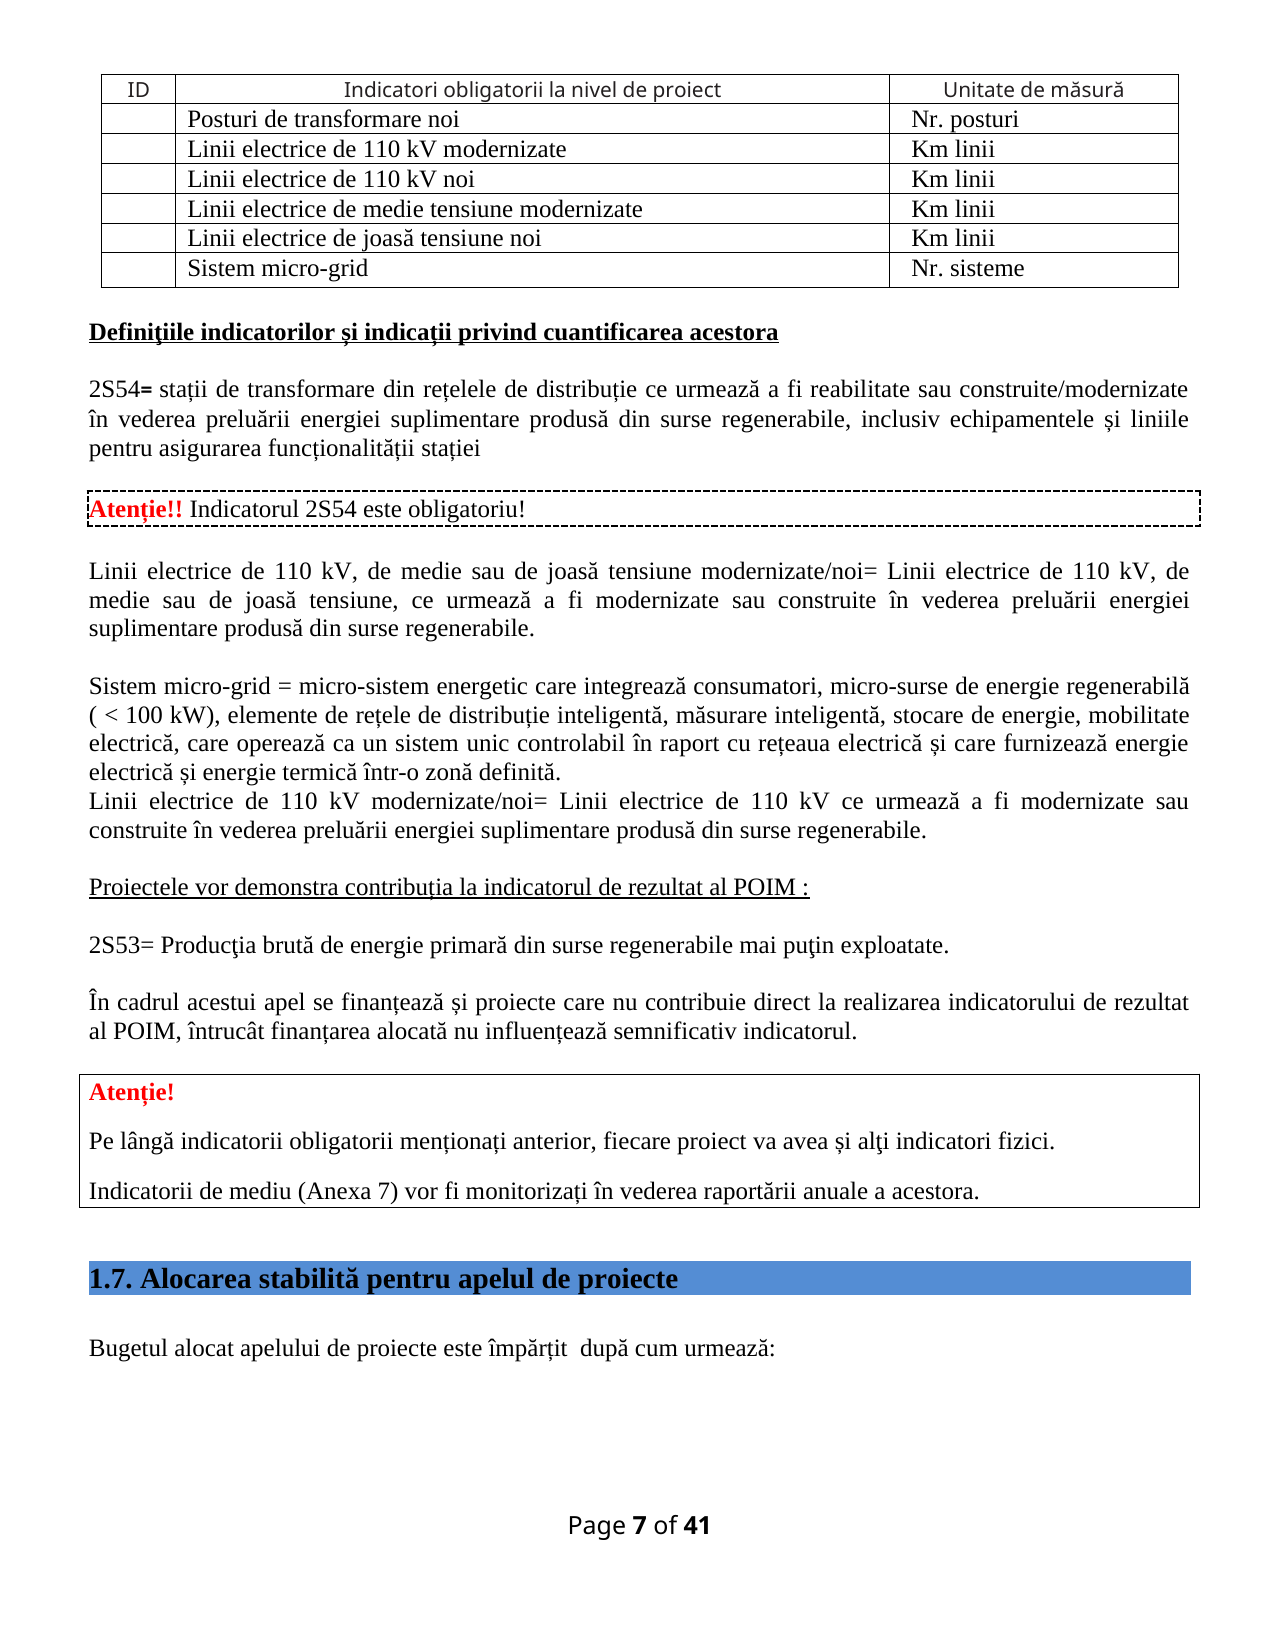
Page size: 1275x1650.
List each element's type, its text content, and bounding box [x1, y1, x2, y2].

table_cell Km linii [890, 224, 1178, 252]
subtitle 1.7. Alocarea stabilită pentru apelul de proiecte [89, 1261, 1191, 1295]
table_cell Linii electrice de joasă tensiune noi [176, 224, 889, 252]
table_cell Km linii [890, 134, 1178, 163]
table_cell [102, 194, 175, 222]
text Sistem micro-grid = micro-sistem energetic care integrează consumatori, micro-surse de energie regenerabilă ( < 100 kW), elemente de rețele de distribuție inteligentă, măsurare inteligentă, stocare de energie, mobilitate electrică, care operează ca un sistem unic controlabil în raport cu rețeaua electrică și care furnizează energie electrică și energie termică într-o zonă definită. [89, 671, 1191, 786]
table_cell Linii electrice de medie tensiune modernizate [176, 194, 889, 222]
table_cell Nr. sisteme [890, 253, 1178, 287]
text 2S53= Producţia brută de energie primară din surse regenerabile mai puţin exploatate. [89, 930, 1191, 958]
text Indicatorii de mediu (Anexa 7) vor fi monitorizați în vederea raportării anuale a acestora. [80, 1173, 1199, 1207]
table_cell [102, 164, 175, 193]
table_cell Posturi de transformare noi [176, 104, 889, 133]
table_cell [102, 253, 175, 287]
text În cadrul acestui apel se finanțează și proiecte care nu contribuie direct la realizarea indicatorului de rezultat al POIM, întrucât finanțarea alocată nu influențează semnificativ indicatorul. [89, 987, 1191, 1045]
text 2S54= stații de transformare din rețelele de distribuție ce urmează a fi reabilitate sau construite/modernizate în vederea preluării energiei suplimentare produsă din surse regenerabile, inclusiv echipamentele și liniile pentru asigurarea funcționalității stației [89, 374, 1191, 461]
text Linii electrice de 110 kV, de medie sau de joasă tensiune modernizate/noi= Linii electrice de 110 kV, de medie sau de joasă tensiune, ce urmează a fi modernizate sau construite în vederea preluării energiei suplimentare produsă din surse regenerabile. [89, 556, 1191, 642]
text Bugetul alocat apelului de proiecte este împărțit după cum urmează: [89, 1333, 1191, 1362]
text Definiţiile indicatorilor și indicații privind cuantificarea acestora [89, 317, 1191, 346]
table_header ID [102, 75, 175, 103]
text Atenție!! Indicatorul 2S54 este obligatoriu! [87, 490, 1201, 527]
table_cell [102, 224, 175, 252]
table_cell Linii electrice de 110 kV modernizate [176, 134, 889, 163]
text Atenție! [80, 1075, 1199, 1105]
table_cell Nr. posturi [890, 104, 1178, 133]
table_header Indicatori obligatorii la nivel de proiect [176, 75, 889, 103]
text Pe lângă indicatorii obligatorii menționați anterior, fiecare proiect va avea și alţi indicatori fizici. [80, 1123, 1199, 1155]
table_header Unitate de măsură [890, 75, 1178, 103]
text Linii electrice de 110 kV modernizate/noi= Linii electrice de 110 kV ce urmează a fi modernizate sau construite în vederea preluării energiei suplimentare produsă din surse regenerabile. [89, 786, 1191, 843]
table_cell [102, 104, 175, 133]
table_cell Km linii [890, 194, 1178, 222]
table_cell Linii electrice de 110 kV noi [176, 164, 889, 193]
table_cell Sistem micro-grid [176, 253, 889, 287]
table_cell [102, 134, 175, 163]
text Proiectele vor demonstra contribuția la indicatorul de rezultat al POIM : [89, 872, 1191, 901]
table_cell Km linii [890, 164, 1178, 193]
